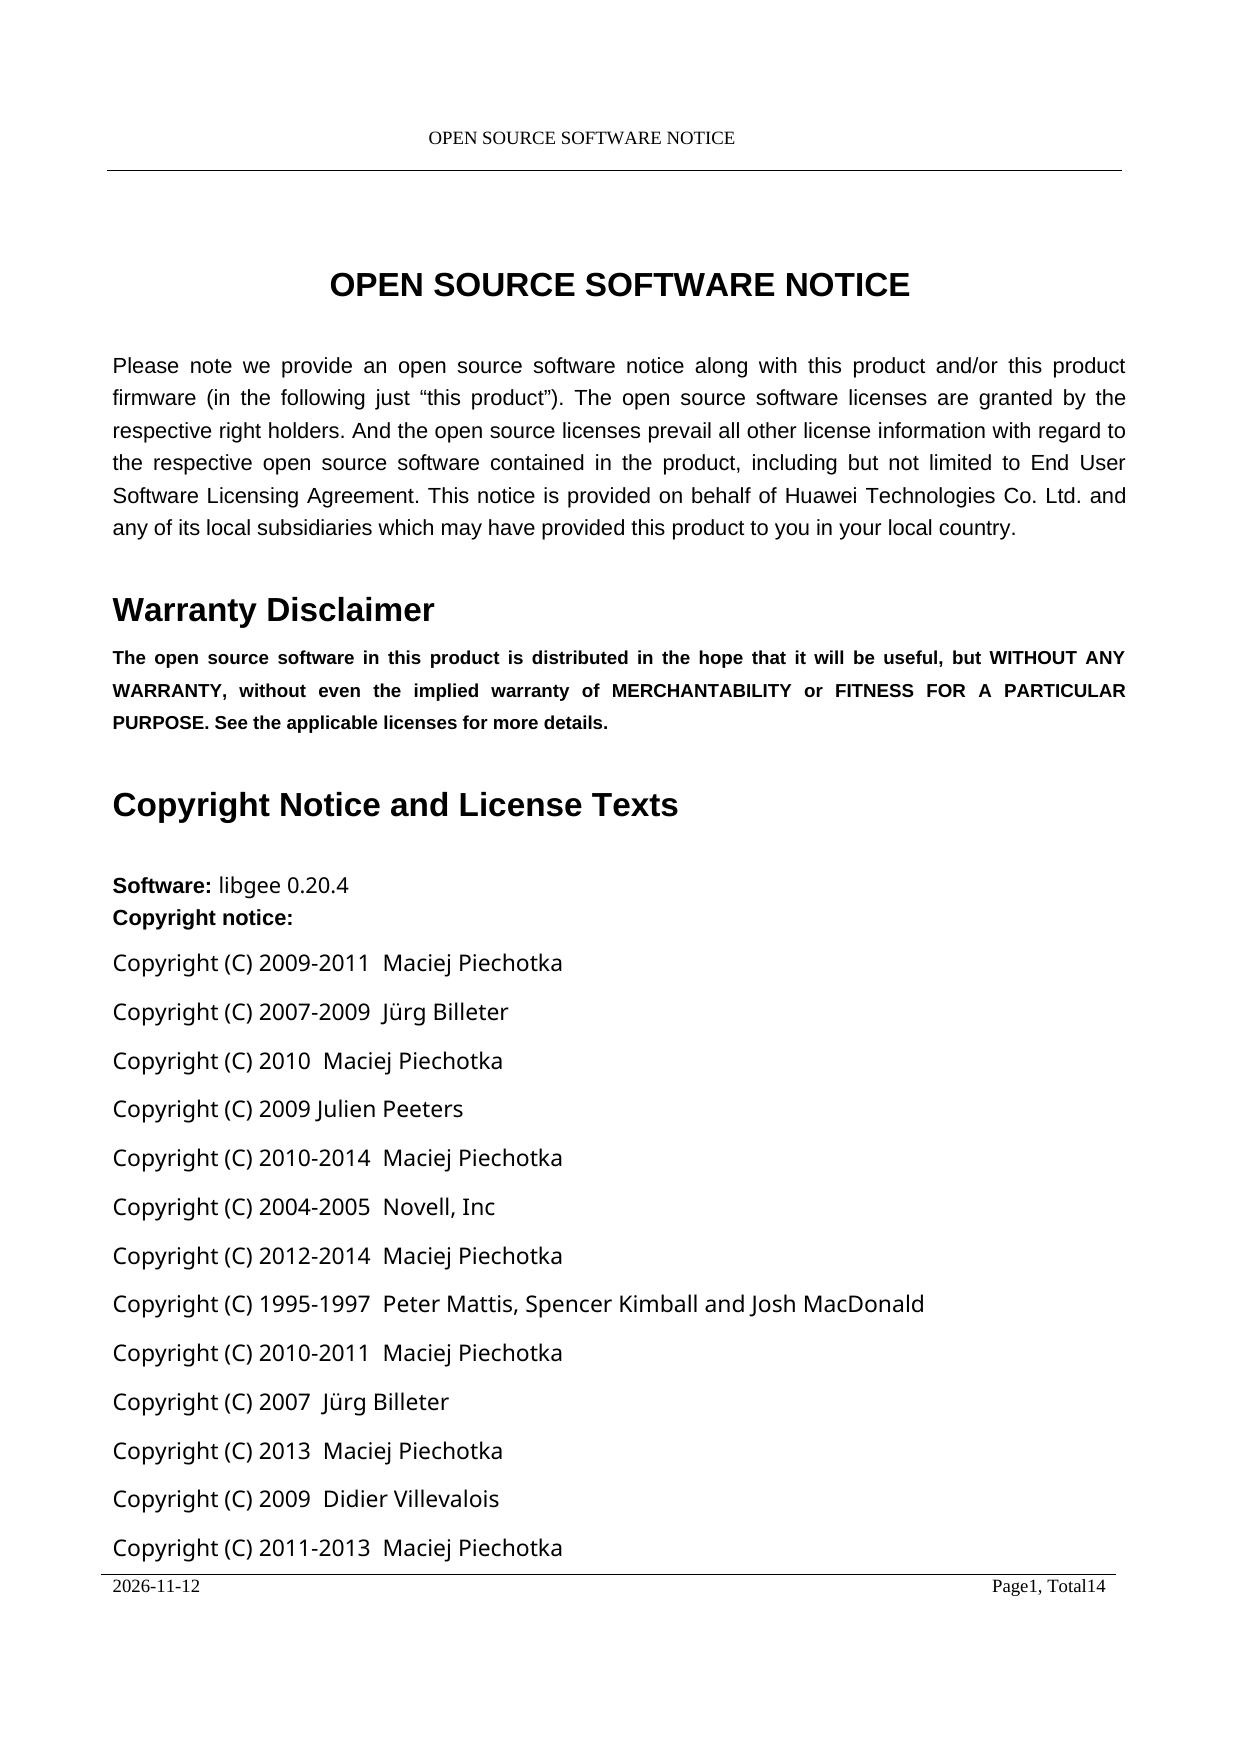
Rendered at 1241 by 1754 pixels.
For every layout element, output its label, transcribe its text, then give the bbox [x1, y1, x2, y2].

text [112, 947, 1128, 1564]
text The open source software in this product is distributed in the hope that it will be useful, but WITHOUT ANY WARRANTY, without even the implied warranty of MERCHANTABILITY or FITNESS FOR A PARTICULAR PURPOSE. See the applicable licenses for more details. [112, 641, 1128, 739]
text Software: libgee 0.20.4 [112, 869, 1128, 901]
text Copyright Notice and License Texts [112, 771, 1128, 836]
text Please note we provide an open source software notice along with this product and/or this product firmware (in the following just “this product”). The open source software licenses are granted by the respective right holders. And the open source licenses prevail all other license information with regard to the respective open source software contained in the product, including but not limited to End User Software Licensing Agreement. This notice is provided on behalf of Huawei Technologies Co. Ltd. and any of its local subsidiaries which may have provided this product to you in your local country. [112, 349, 1128, 544]
text Warranty Disclaimer [112, 576, 1128, 641]
text Copyright notice: [112, 901, 1128, 934]
text OPEN SOURCE SOFTWARE NOTICE [112, 251, 1128, 316]
